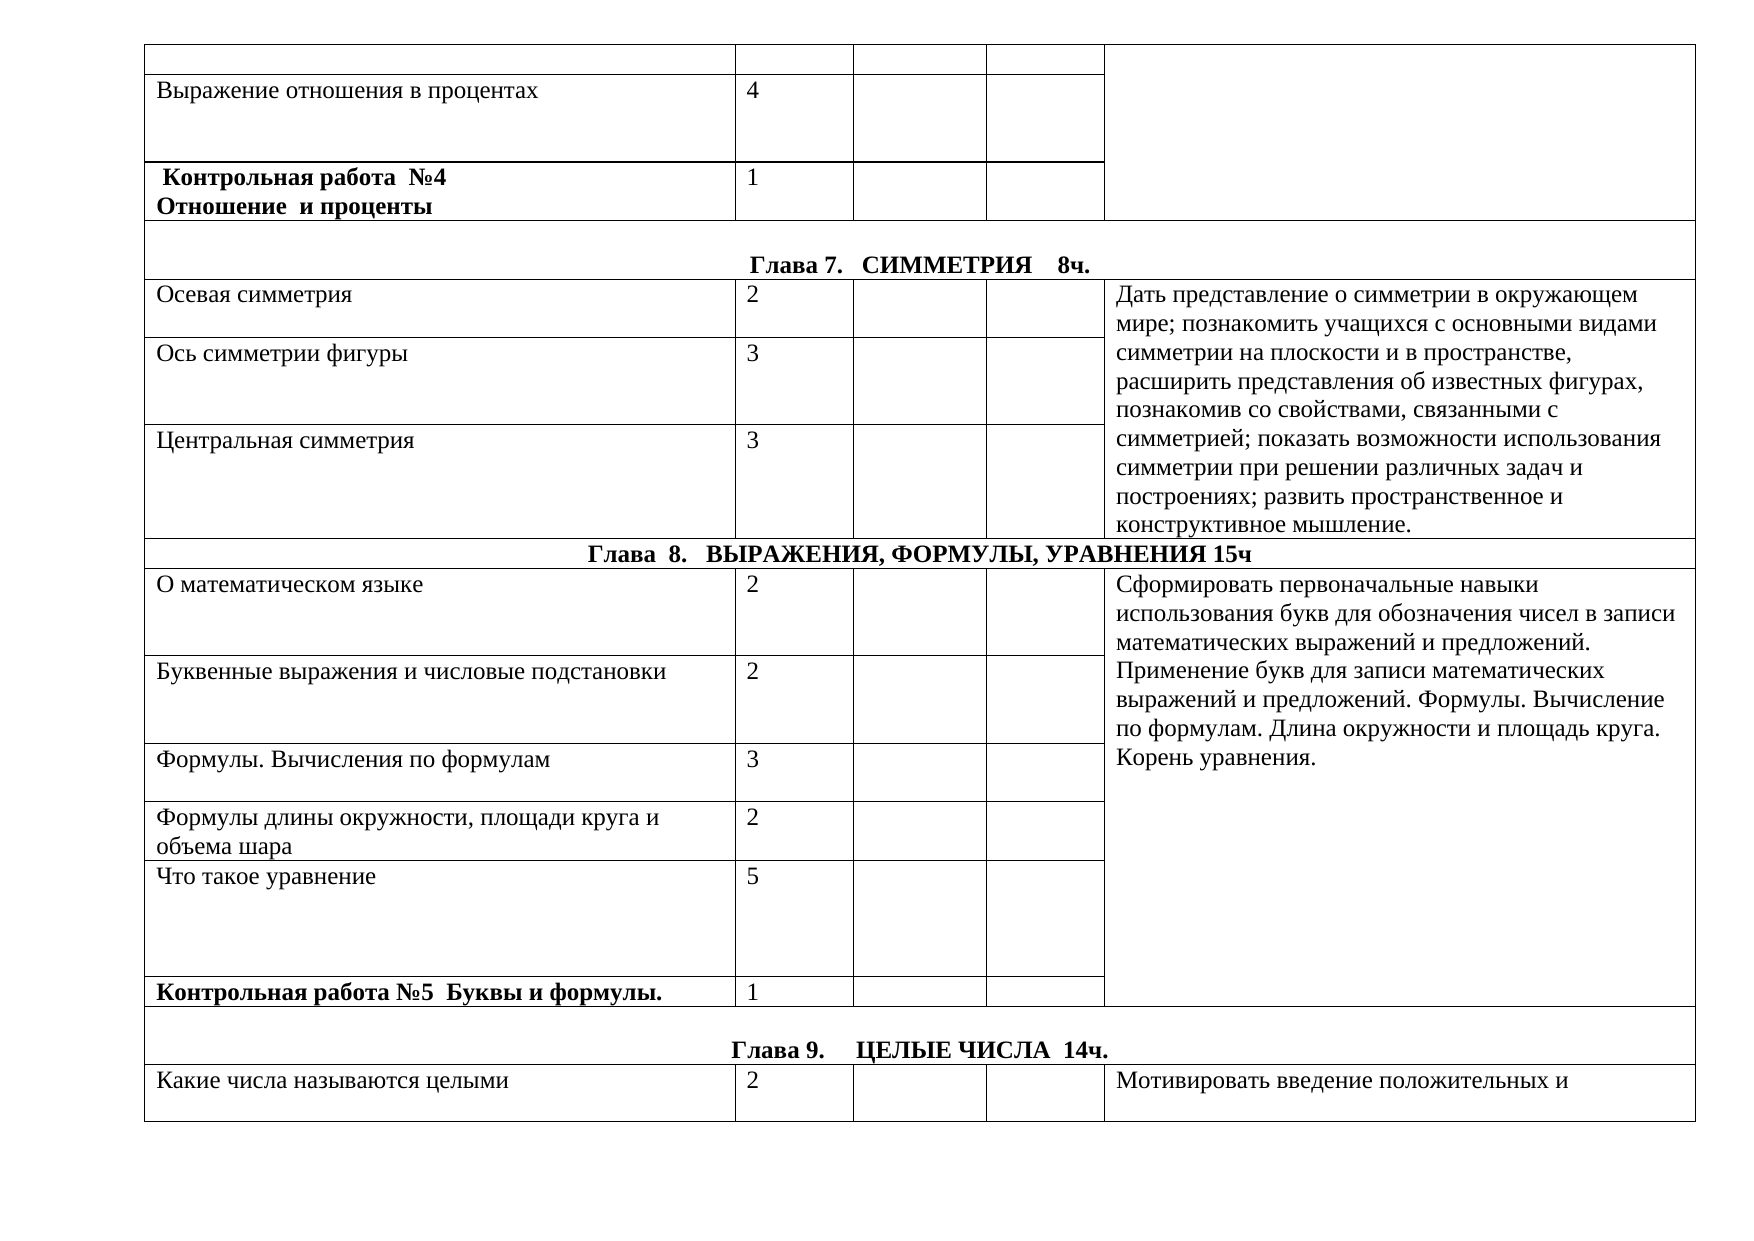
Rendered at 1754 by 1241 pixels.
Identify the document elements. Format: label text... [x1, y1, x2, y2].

table_cell 3 [736, 425, 853, 538]
table_cell Выражение отношения в процентах [145, 75, 735, 161]
table_cell О математическом языке [145, 569, 735, 655]
table_cell Центральная симметрия [145, 425, 735, 538]
table_cell 2 [736, 802, 853, 860]
table_cell 1 [736, 163, 853, 220]
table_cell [145, 45, 735, 74]
table_cell 4 [736, 45, 853, 74]
table_cell [987, 163, 1104, 220]
table_cell 2 [736, 656, 853, 743]
table_cell [987, 75, 1104, 161]
table_cell 3 [736, 338, 853, 424]
table_cell [854, 569, 986, 655]
table_cell 2 [736, 1065, 853, 1121]
table_cell [854, 75, 986, 161]
table_cell Глава 9. ЦЕЛЫЕ ЧИСЛА 14ч. [145, 1007, 1695, 1064]
table_cell Контрольная работа №4 Отношение и проценты [145, 163, 735, 220]
table_cell Сформировать первоначальные навыки использования букв для обозначения чисел в записи математических выражений и предложений. Применение букв для записи математических выражений и предложений. Формулы. Вычисление по формулам. Длина окружности и площадь круга. Корень уравнения. [1105, 569, 1695, 1006]
table_cell [854, 861, 986, 976]
table_cell [987, 338, 1104, 424]
table_cell [987, 656, 1104, 743]
table_cell Буквенные выражения и числовые подстановки [145, 656, 735, 743]
table_cell 2 [736, 280, 853, 337]
table_cell [854, 802, 986, 860]
table_cell [854, 977, 986, 1006]
table_cell [854, 280, 986, 337]
table_cell Осевая симметрия [145, 280, 735, 337]
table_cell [1105, 1065, 1695, 1121]
table_cell [854, 425, 986, 538]
table_cell [987, 569, 1104, 655]
table_cell [854, 45, 986, 74]
table_cell Глава 8. ВЫРАЖЕНИЯ, ФОРМУЛЫ, УРАВНЕНИЯ 15ч [145, 539, 1695, 568]
table_cell [987, 280, 1104, 337]
table_cell 1 [736, 977, 853, 1006]
table_cell Формулы длины окружности, площади круга и объема шара [145, 802, 735, 860]
table_cell 3 [736, 744, 853, 801]
table_cell Что такое уравнение [145, 861, 735, 976]
table_cell [854, 744, 986, 801]
table_cell [854, 1065, 986, 1121]
table_cell [987, 861, 1104, 976]
table_cell Какие числа называются целыми [145, 1065, 735, 1121]
table_cell [987, 1065, 1104, 1121]
table_cell Контрольная работа №5 Буквы и формулы. [145, 977, 735, 1006]
table_cell Дать представление о симметрии в окружающем мире; познакомить учащихся с основными видами симметрии на плоскости и в пространстве, расширить представления об известных фигурах, познакомив со свойствами, связанными с симметрией; показать возможности использования симметрии при решении различных задач и построениях; развить пространственное и конструктивное мышление. [1105, 280, 1695, 538]
table_cell 5 [736, 861, 853, 976]
table_cell [987, 744, 1104, 801]
table_cell 2 [736, 569, 853, 655]
table_cell [854, 656, 986, 743]
table_cell [987, 425, 1104, 538]
table_cell [987, 802, 1104, 860]
table_cell [987, 45, 1104, 74]
table_cell Формулы. Вычисления по формулам [145, 744, 735, 801]
table_cell 4 [736, 75, 853, 161]
table_cell [854, 163, 986, 220]
table_cell Глава 7. СИММЕТРИЯ 8ч. [145, 221, 1695, 278]
table_cell [854, 338, 986, 424]
table_cell Ось симметрии фигуры [145, 338, 735, 424]
table_cell [987, 977, 1104, 1006]
